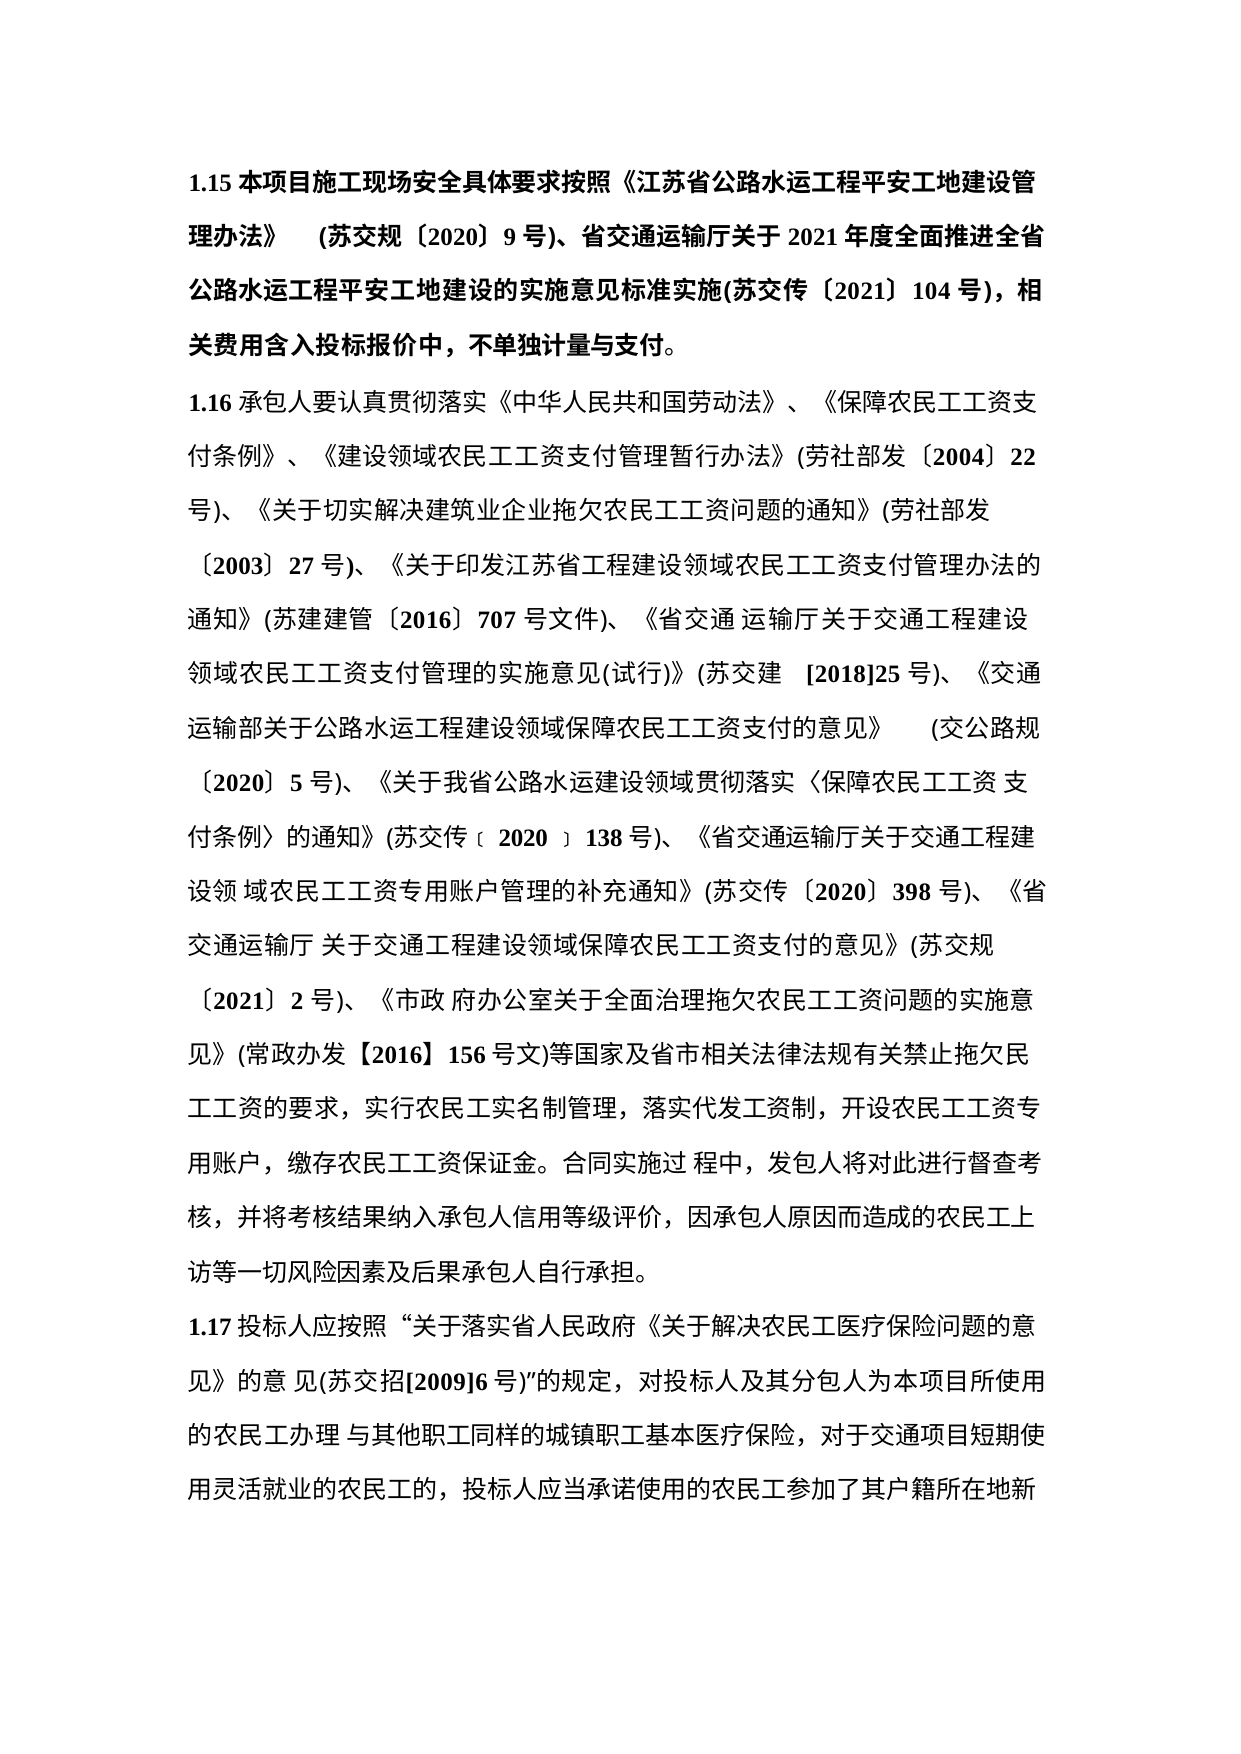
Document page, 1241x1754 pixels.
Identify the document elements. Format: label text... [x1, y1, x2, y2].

text 1.16 承包人要认真贯彻落实《中华人民共和国劳动法》、《保障农民工工资支付条例》、《建设领域农民工工资支付管理暂行办法》(劳社部发〔2004〕22 号)、《关于切实解决建筑业企业拖欠农民工工资问题的通知》(劳社部发〔2003〕27 号)、《关于印发江苏省工程建设领域农民工工资支付管理办法的通知》(苏建建管〔2016〕707 号文件)、《省交通 运输厅关于交通工程建设领域农民工工资支付管理的实施意见(试行)》(苏交建 [2018]25 号)、《交通运输部关于公路水运工程建设领域保障农民工工资支付的意见》 (交公路规〔2020〕5 号)、《关于我省公路水运建设领域贯彻落实〈保障农民工工资 支付条例〉的通知》(苏交传﹝ 2020 ﹞ 138 号)、《省交通运输厅关于交通工程建设领 域农民工工资专用账户管理的补充通知》(苏交传〔2020〕398 号)、《省交通运输厅 关于交通工程建设领域保障农民工工资支付的意见》(苏交规〔2021〕2 号)、《市政 府办公室关于全面治理拖欠农民工工资问题的实施意见》(常政办发【2016】156号文)等国家及省市相关法律法规有关禁止拖欠民工工资的要求，实行农民工实名制管理，落实代发工资制，开设农民工工资专用账户，缴存农民工工资保证金。合同实施过 程中，发包人将对此进行督查考核，并将考核结果纳入承包人信用等级评价，因承包人原因而造成的农民工上访等一切风险因素及后果承包人自行承担。 [187, 382, 1053, 1288]
text 1.15 本项目施工现场安全具体要求按照《江苏省公路水运工程平安工地建设管理办法》 (苏交规〔2020〕9 号)、省交通运输厅关于 2021 年度全面推进全省公路水运工程平安工地建设的实施意见标准实施(苏交传〔2021〕104 号)，相关费用含入投标报价中，不单独计量与支付。 [188, 162, 1052, 361]
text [187, 1307, 1053, 1506]
